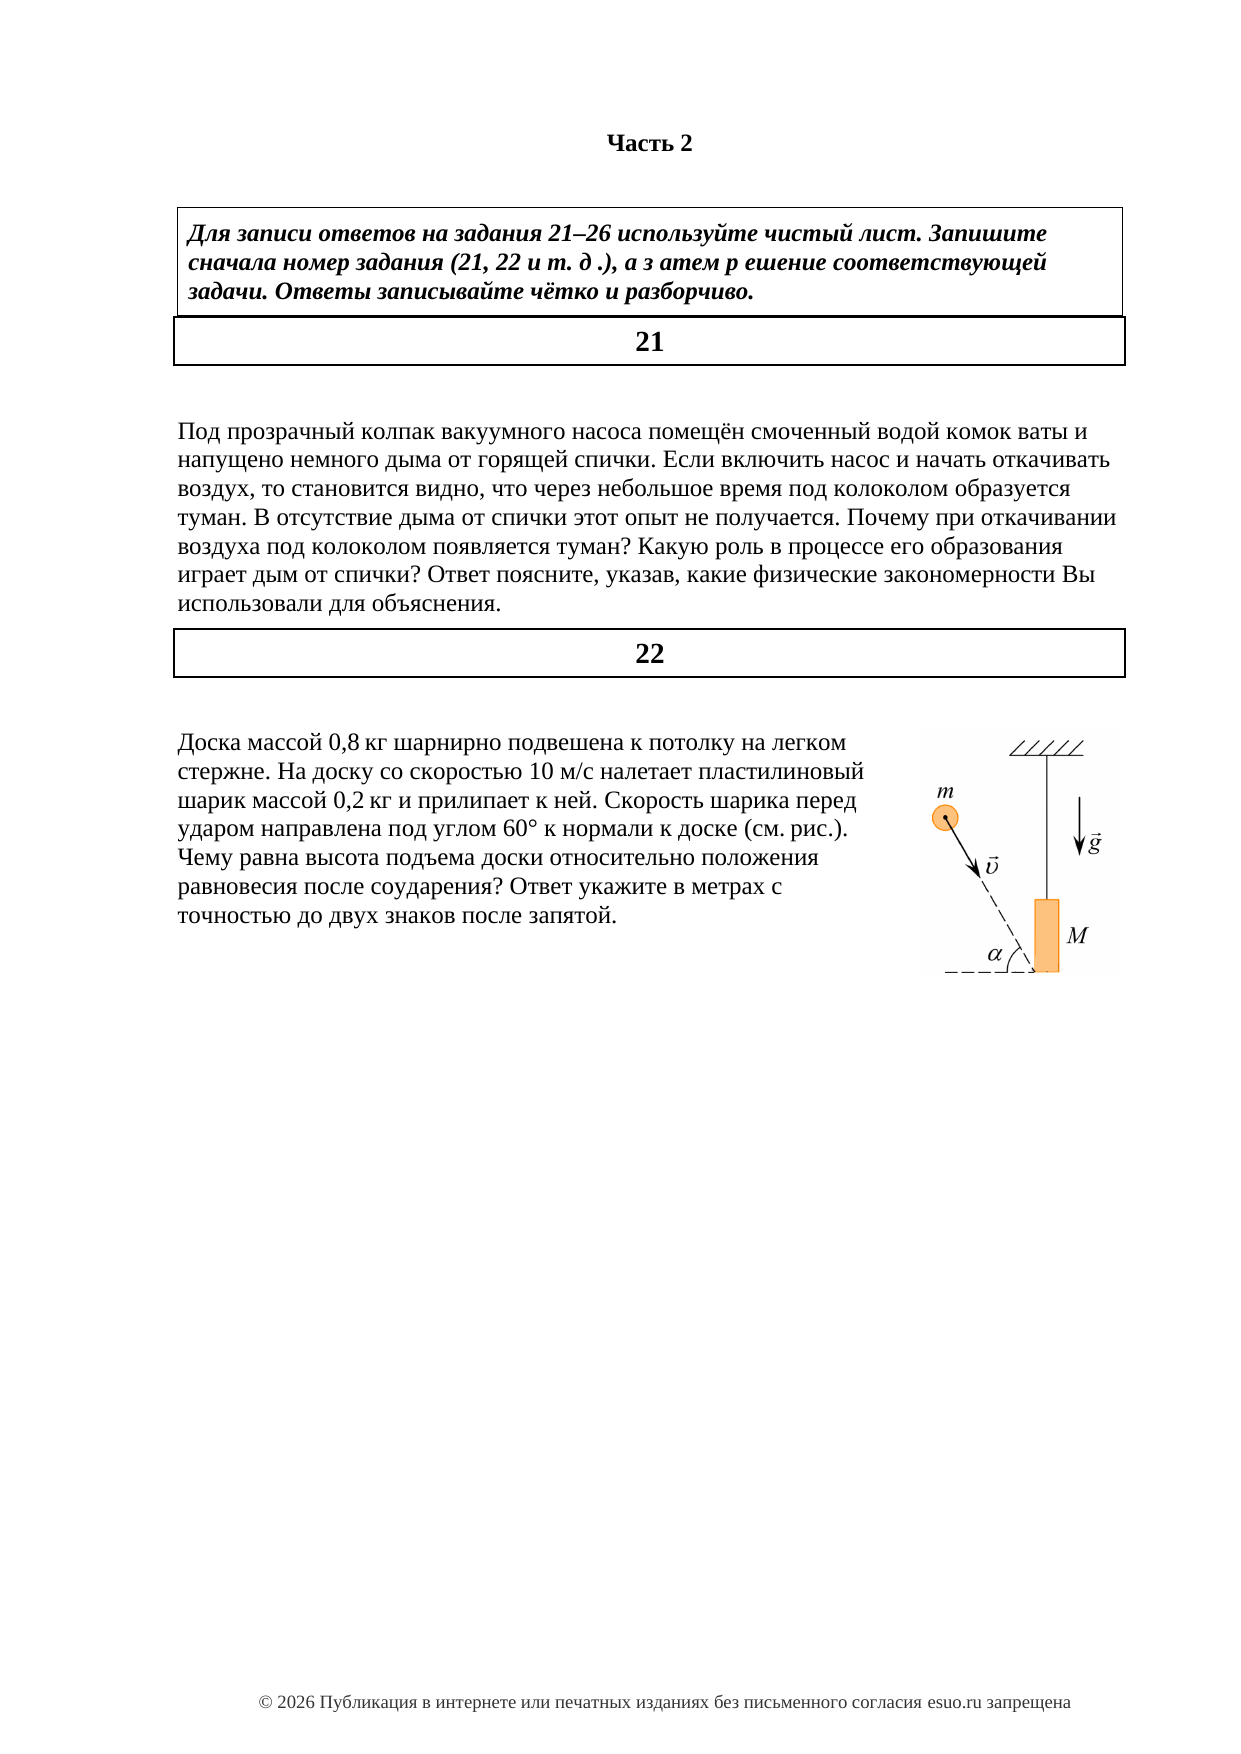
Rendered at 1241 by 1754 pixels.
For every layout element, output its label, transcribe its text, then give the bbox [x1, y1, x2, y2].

picture [914, 727, 1123, 979]
text Часть 2 [177, 128, 1122, 157]
text Доска массой 0,8 кг шарнирно подвешена к потолку на легком стержне. На доску со скоростью 10 м/с налетает пластилиновый шарик массой 0,2 кг и прилипает к ней. Скорость шарика перед ударом направлена под углом 60° к нормали к доске (см. рис.). Чему равна высота подъема доски относительно положения равновесия после соударения? Ответ укажите в метрах с точностью до двух знаков после запятой. [177, 727, 914, 928]
subtitle 22 [175, 630, 1124, 676]
text Под прозрачный колпак вакуумного насоса помещён смоченный водой комок ваты и напущено немного дыма от горящей спички. Если включить насос и начать откачивать воздух, то становится видно, что через небольшое время под колоколом образуется туман. В отсутствие дыма от спички этот опыт не получается. Почему при откачивании воздуха под колоколом появляется туман? Какую роль в процессе его образования играет дым от спички? Ответ поясните, указав, какие физические закономерности Вы использовали для объяснения. [177, 416, 1122, 617]
table_header Для записи ответов на задания 21–26 используйте чистый лист. Запишите сначала номер задания (21, 22 и т. д .), а з атем р ешение соответствующей задачи. Ответы записывайте чётко и разборчиво. [178, 208, 1122, 315]
subtitle 21 [175, 318, 1124, 364]
